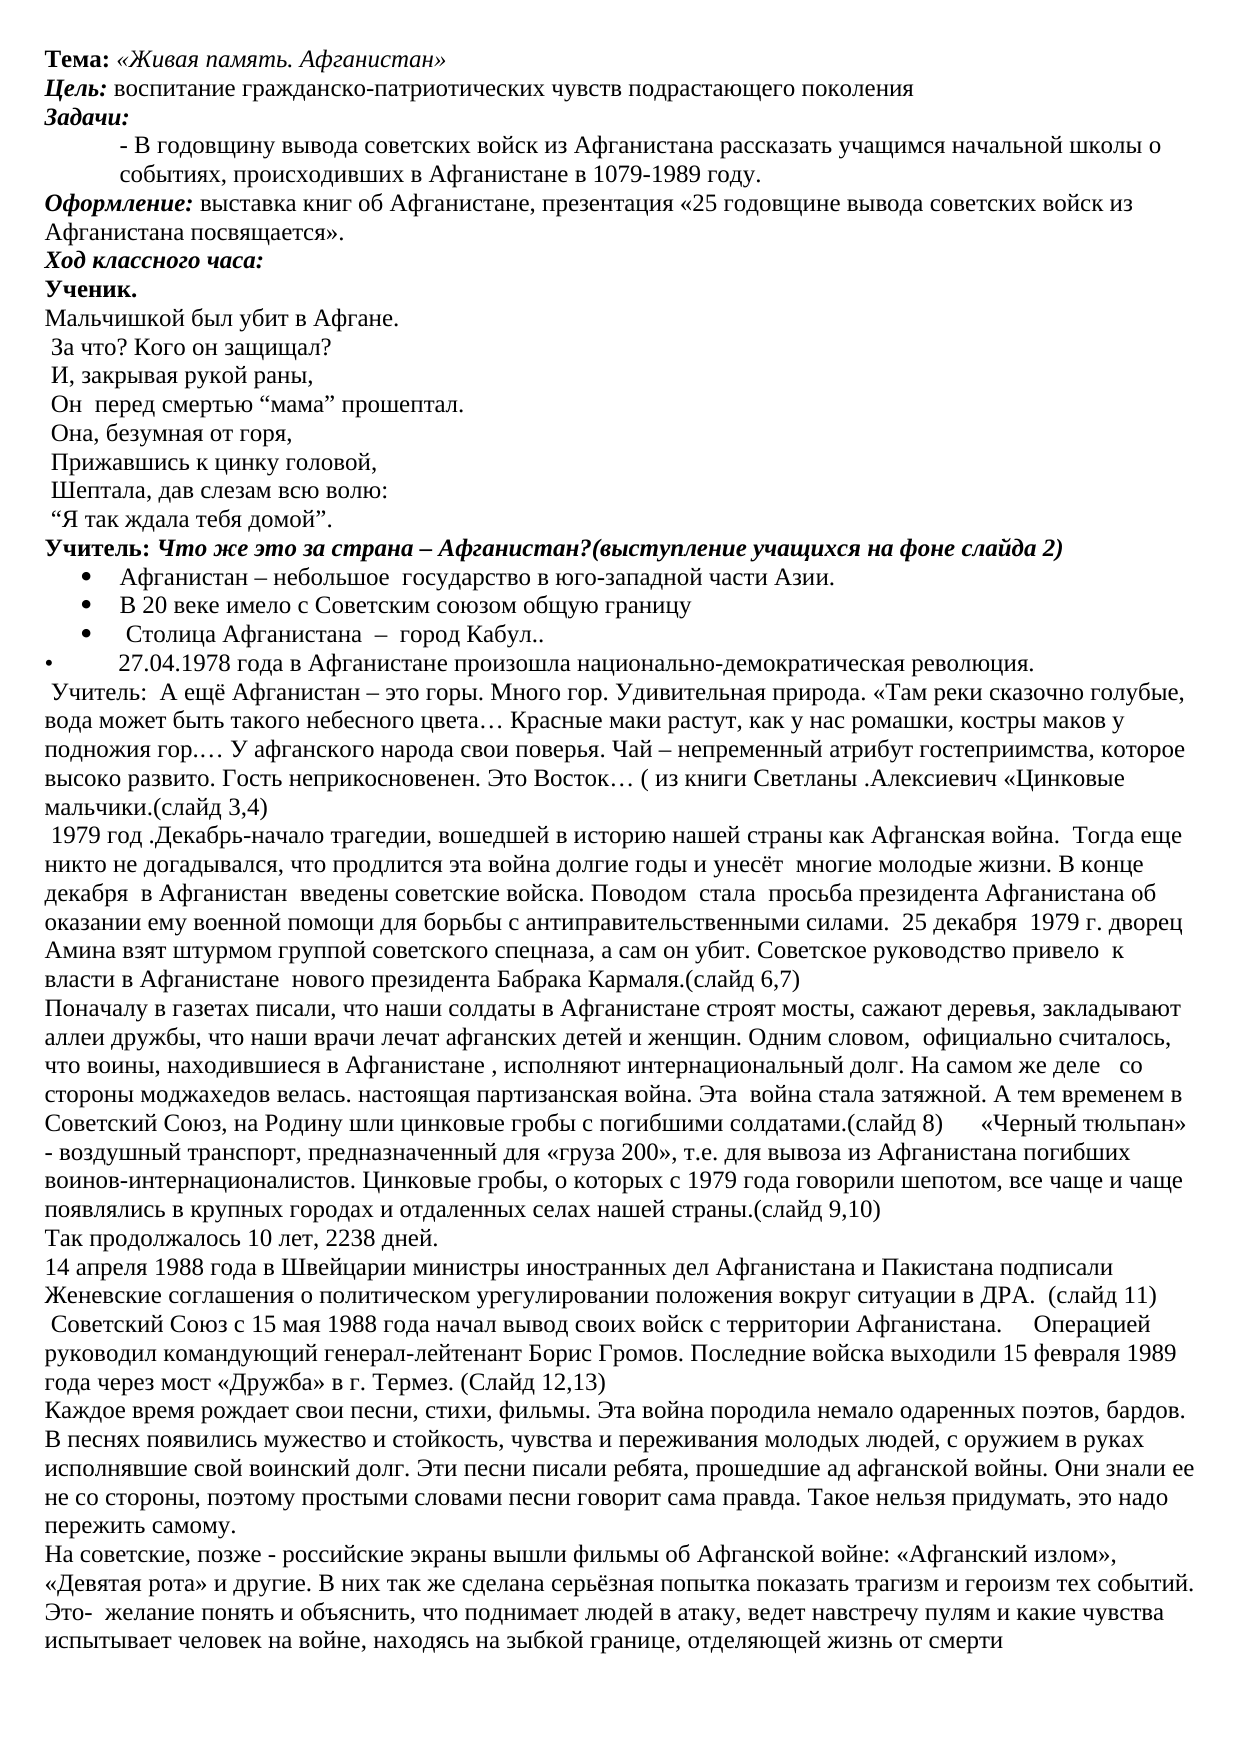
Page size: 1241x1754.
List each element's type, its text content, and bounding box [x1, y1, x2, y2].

text Задачи: [44, 102, 1196, 131]
text Прижавшись к цинку головой, [44, 447, 1196, 476]
text Учитель: Что же это за страна – Афганистан?(выступление учащихся на фоне слайда 2) [44, 533, 1196, 562]
text Ученик. [44, 274, 1196, 303]
text Мальчишкой был убит в Афгане. [44, 303, 1196, 332]
text За что? Кого он защищал? [44, 332, 1196, 361]
text - В годовщину вывода советских войск из Афганистана рассказать учащимся начальной школы о событиях, происходивших в Афганистане в 1079-1989 году. [119, 131, 1196, 188]
text Поначалу в газетах писали, что наши солдаты в Афганистане строят мосты, сажают деревья, закладывают аллеи дружбы, что наши врачи лечат афганских детей и женщин. Одним словом, официально считалось, что воины, находившиеся в Афганистане , исполняют интернациональный долг. На самом же деле со стороны моджахедов велась. настоящая партизанская война. Эта война стала затяжной. А тем временем в Советский Союз, на Родину шли цинковые гробы с погибшими солдатами.(слайд 8) «Черный тюльпан» - воздушный транспорт, предназначенный для «груза 200», т.е. для вывоза из Афганистана погибших воинов-интернационалистов. Цинковые гробы, о которых с 1979 года говорили шепотом, все чаще и чаще появлялись в крупных городах и отдаленных селах нашей страны.(слайд 9,10) [44, 993, 1196, 1223]
text Он перед смертью “мама” прошептал. [44, 389, 1196, 418]
text • 27.04.1978 года в Афганистане произошла национально-демократическая революция. [44, 648, 1196, 677]
text “Я так ждала тебя домой”. [44, 504, 1196, 533]
text Ход классного часа: [44, 246, 1196, 274]
text Каждое время рождает свои песни, стихи, фильмы. Эта война породила немало одаренных поэтов, бардов. В песнях появились мужество и стойкость, чувства и переживания молодых людей, с оружием в руках исполнявшие свой воинский долг. Эти песни писали ребята, прошедшие ад афганской войны. Они знали ее не со стороны, поэтому простыми словами песни говорит сама правда. Такое нельзя придумать, это надо пережить самому. [44, 1396, 1196, 1539]
text Она, безумная от горя, [44, 418, 1196, 447]
list В 20 веке имело с Советским союзом общую границу [82, 591, 1196, 619]
text Оформление: выставка книг об Афганистане, презентация «25 годовщине вывода советских войск из Афганистана посвящается». [44, 188, 1196, 246]
list Афганистан – небольшое государство в юго-западной части Азии. [82, 562, 1196, 591]
text Так продолжалось 10 лет, 2238 дней. [44, 1223, 1196, 1252]
list Столица Афганистана – город Кабул.. [82, 619, 1196, 648]
text Цель: воспитание гражданско-патриотических чувств подрастающего поколения [44, 73, 1196, 102]
text 14 апреля 1988 года в Швейцарии министры иностранных дел Афганистана и Пакистана подписали Женевские соглашения о политическом урегулировании положения вокруг ситуации в ДРА. (слайд 11) [44, 1252, 1196, 1309]
text 1979 год .Декабрь-начало трагедии, вошедшей в историю нашей страны как Афганская война. Тогда еще никто не догадывался, что продлится эта война долгие годы и унесёт многие молодые жизни. В конце декабря в Афганистан введены советские войска. Поводом стала просьба президента Афганистана об оказании ему военной помощи для борьбы с антиправительственными силами. 25 декабря 1979 г. дворец Амина взят штурмом группой советского спецназа, а сам он убит. Советское руководство привело к власти в Афганистане нового президента Бабрака Кармаля.(слайд 6,7) [44, 821, 1196, 993]
text Шептала, дав слезам всю волю: [44, 476, 1196, 504]
text Тема: «Живая память. Афганистан» [44, 44, 1196, 73]
text Советский Союз с 15 мая 1988 года начал вывод своих войск с территории Афганистана. Операцией руководил командующий генерал-лейтенант Борис Громов. Последние войска выходили 15 февраля 1989 года через мост «Дружба» в г. Термез. (Слайд 12,13) [44, 1309, 1196, 1396]
text И, закрывая рукой раны, [44, 361, 1196, 389]
text На советские, позже - российские экраны вышли фильмы об Афганской войне: «Афганский излом», «Девятая рота» и другие. В них так же сделана серьёзная попытка показать трагизм и героизм тех событий. Это- желание понять и объяснить, что поднимает людей в атаку, ведет навстречу пулям и какие чувства испытывает человек на войне, находясь на зыбкой границе, отделяющей жизнь от смерти [44, 1539, 1196, 1654]
text Учитель: А ещё Афганистан – это горы. Много гор. Удивительная природа. «Там реки сказочно голубые, вода может быть такого небесного цвета… Красные маки растут, как у нас ромашки, костры маков у подножия гор.… У афганского народа свои поверья. Чай – непременный атрибут гостеприимства, которое высоко развито. Гость неприкосновенен. Это Восток… ( из книги Светланы .Алексиевич «Цинковые мальчики.(слайд 3,4) [44, 677, 1196, 821]
